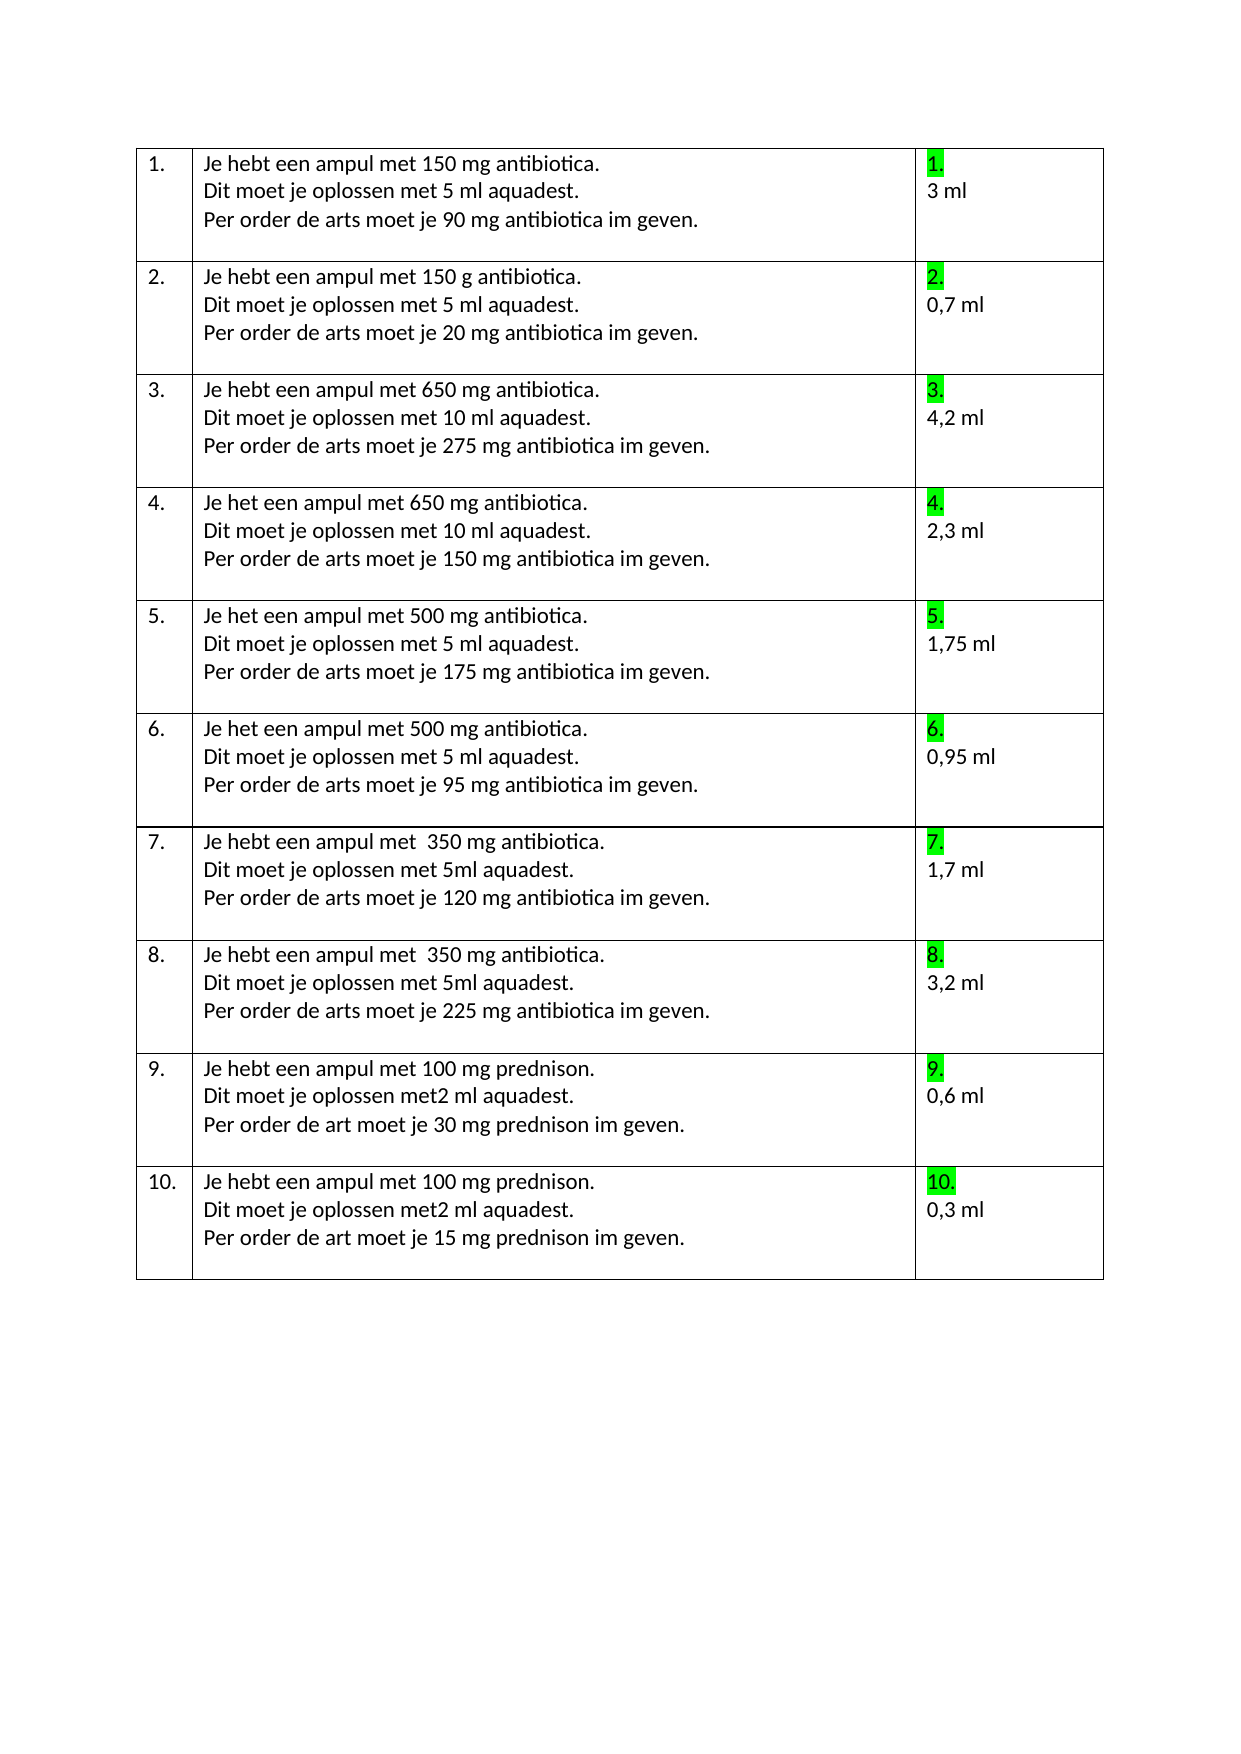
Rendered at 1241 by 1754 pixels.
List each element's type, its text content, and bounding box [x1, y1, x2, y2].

table_cell Je hebt een ampul met 100 mg prednison. Dit moet je oplossen met2 ml aquadest. Per order de art moet je 15 mg prednison im geven. [193, 1167, 915, 1279]
table_cell 9. 0,6 ml [916, 1054, 1103, 1166]
table_cell 8. 3,2 ml [916, 941, 1103, 1053]
table_cell 3. [137, 375, 192, 487]
table_header 1. 3 ml [916, 149, 1103, 261]
table_cell Je hebt een ampul met 350 mg antibiotica. Dit moet je oplossen met 5ml aquadest. Per order de arts moet je 225 mg antibiotica im geven. [193, 941, 915, 1053]
table_cell 6. [137, 714, 192, 826]
table_cell 7. [137, 828, 192, 939]
table_cell 6. 0,95 ml [916, 714, 1103, 826]
table_cell 4. 2,3 ml [916, 488, 1103, 600]
table_header 1. [137, 149, 192, 261]
table_cell 3. 4,2 ml [916, 375, 1103, 487]
table_cell 9. [137, 1054, 192, 1166]
table_cell 10. [137, 1167, 192, 1279]
table_cell 7. 1,7 ml [916, 828, 1103, 939]
table_cell 2. [137, 262, 192, 374]
table_cell Je het een ampul met 500 mg antibiotica. Dit moet je oplossen met 5 ml aquadest. Per order de arts moet je 175 mg antibiotica im geven. [193, 601, 915, 713]
table_cell Je hebt een ampul met 100 mg prednison. Dit moet je oplossen met2 ml aquadest. Per order de art moet je 30 mg prednison im geven. [193, 1054, 915, 1166]
table_cell Je het een ampul met 650 mg antibiotica. Dit moet je oplossen met 10 ml aquadest. Per order de arts moet je 150 mg antibiotica im geven. [193, 488, 915, 600]
table_header Je hebt een ampul met 150 mg antibiotica. Dit moet je oplossen met 5 ml aquadest. Per order de arts moet je 90 mg antibiotica im geven. [193, 149, 915, 261]
table_cell 10. 0,3 ml [916, 1167, 1103, 1279]
table_cell 5. [137, 601, 192, 713]
table_cell Je hebt een ampul met 150 g antibiotica. Dit moet je oplossen met 5 ml aquadest. Per order de arts moet je 20 mg antibiotica im geven. [193, 262, 915, 374]
table_cell Je het een ampul met 500 mg antibiotica. Dit moet je oplossen met 5 ml aquadest. Per order de arts moet je 95 mg antibiotica im geven. [193, 714, 915, 826]
table_cell Je hebt een ampul met 650 mg antibiotica. Dit moet je oplossen met 10 ml aquadest. Per order de arts moet je 275 mg antibiotica im geven. [193, 375, 915, 487]
table_cell 4. [137, 488, 192, 600]
table_cell 2. 0,7 ml [916, 262, 1103, 374]
table_cell 8. [137, 941, 192, 1053]
table_cell Je hebt een ampul met 350 mg antibiotica. Dit moet je oplossen met 5ml aquadest. Per order de arts moet je 120 mg antibiotica im geven. [193, 828, 915, 939]
table_cell 5. 1,75 ml [916, 601, 1103, 713]
